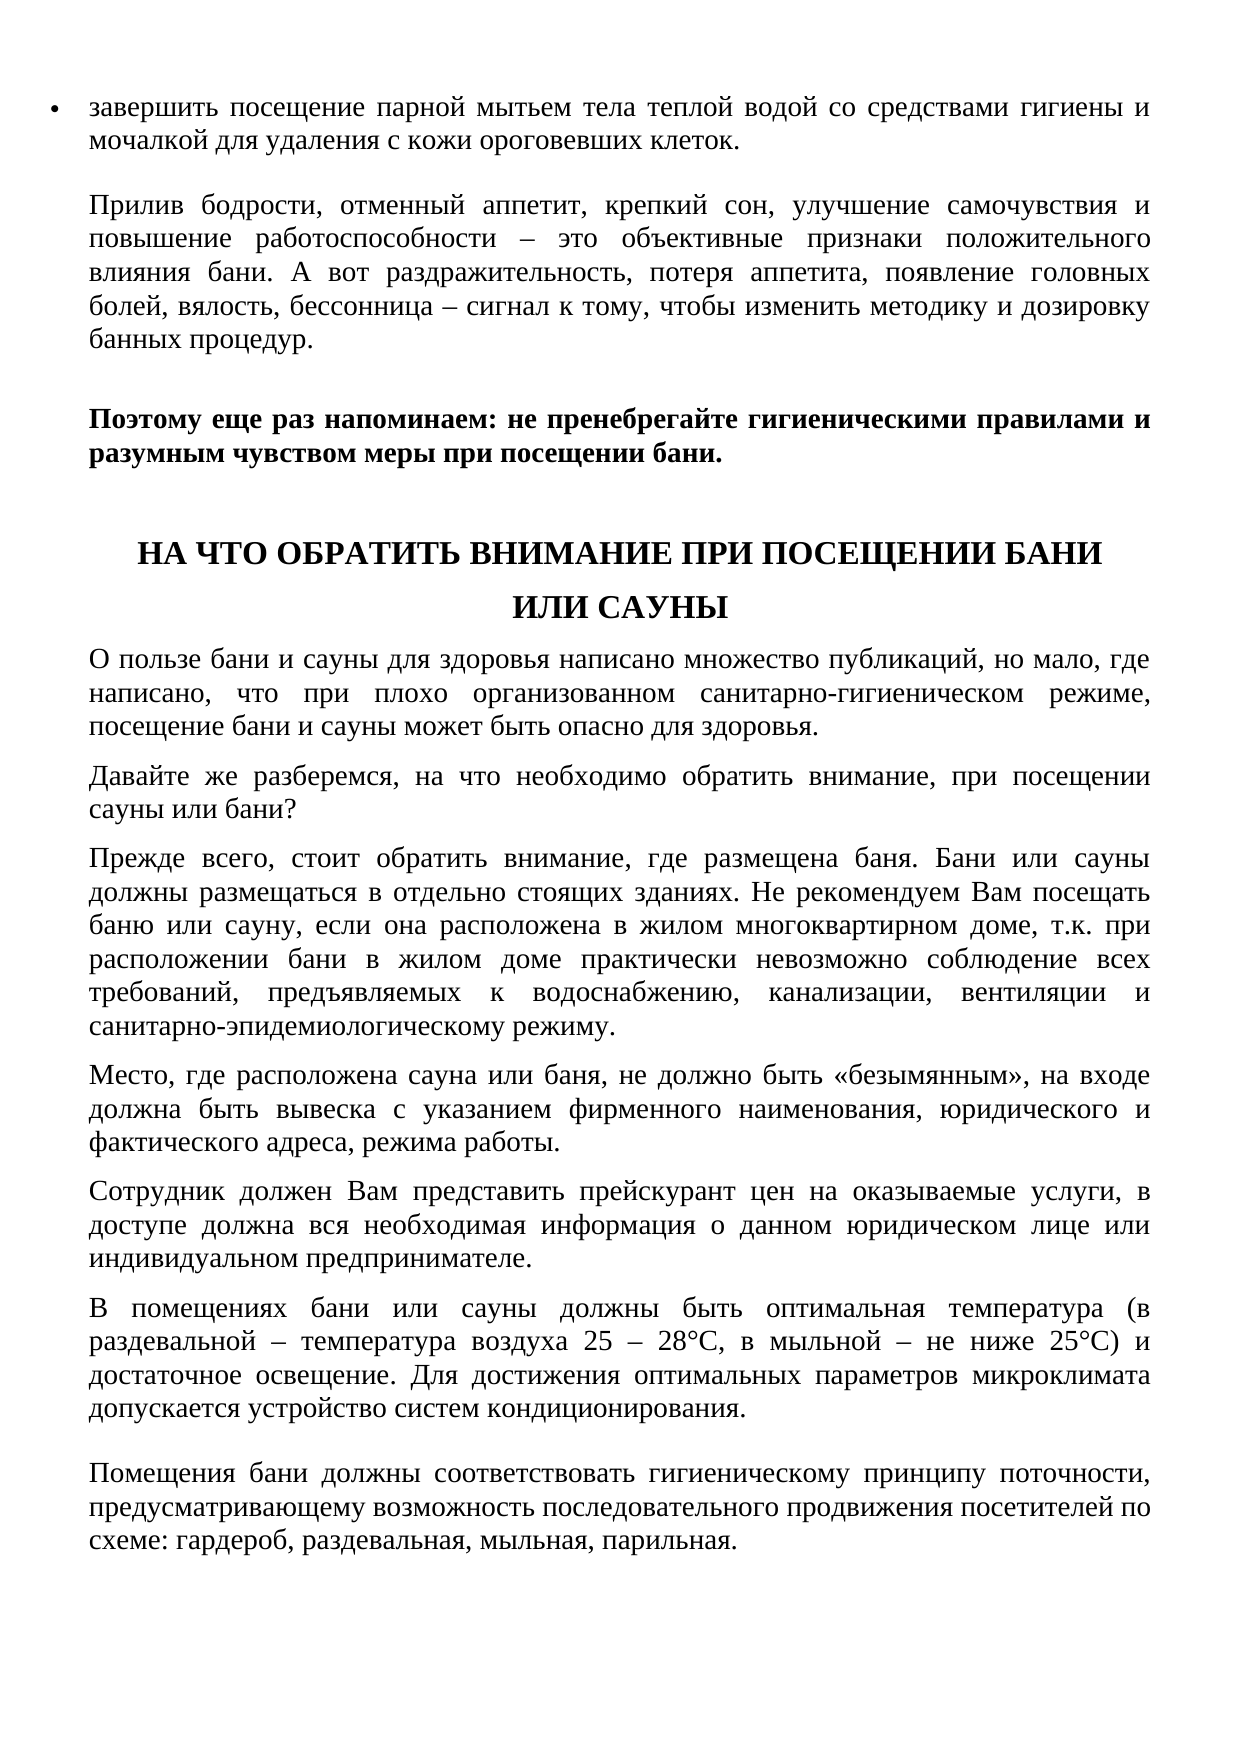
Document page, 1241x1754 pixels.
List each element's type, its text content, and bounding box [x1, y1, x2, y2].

text Поэтому еще раз напоминаем: не пренебрегайте гигиеническими правилами и разумным чувством меры при посещении бани. [89, 402, 1152, 469]
list завершить посещение парной мытьем тела теплой водой со средствами гигиены и мочалкой для удаления с кожи ороговевших клеток. [51, 89, 1152, 156]
text Прилив бодрости, отменный аппетит, крепкий сон, улучшение самочувствия и повышение работоспособности – это объективные признаки положительного влияния бани. А вот раздражительность, потеря аппетита, появление головных болей, вялость, бессонница – сигнал к тому, чтобы изменить методику и дозировку банных процедур. [89, 187, 1152, 355]
text В помещениях бани или сауны должны быть оптимальная температура (в раздевальной – температура воздуха 25 – 28°C, в мыльной – не ниже 25°C) и достаточное освещение. Для достижения оптимальных параметров микроклимата допускается устройство систем кондиционирования. [89, 1290, 1152, 1424]
text Давайте же разберемся, на что необходимо обратить внимание, при посещении сауны или бани? [89, 758, 1152, 825]
text Место, где расположена сауна или баня, не должно быть «безымянным», на входе должна быть вывеска с указанием фирменного наименования, юридического и фактического адреса, режима работы. [89, 1057, 1152, 1158]
text Помещения бани должны соответствовать гигиеническому принципу поточности, предусматривающему возможность последовательного продвижения посетителей по схеме: гардероб, раздевальная, мыльная, парильная. [89, 1455, 1152, 1556]
subtitle ИЛИ САУНЫ [89, 587, 1152, 626]
text Прежде всего, стоит обратить внимание, где размещена баня. Бани или сауны должны размещаться в отдельно стоящих зданиях. Не рекомендуем Вам посещать баню или сауну, если она расположена в жилом многоквартирном доме, т.к. при расположении бани в жилом доме практически невозможно соблюдение всех требований, предъявляемых к водоснабжению, канализации, вентиляции и санитарно-эпидемиологическому режиму. [89, 840, 1152, 1042]
text Сотрудник должен Вам представить прейскурант цен на оказываемые услуги, в доступе должна вся необходимая информация о данном юридическом лице или индивидуальном предпринимателе. [89, 1173, 1152, 1274]
subtitle НА ЧТО ОБРАТИТЬ ВНИМАНИЕ ПРИ ПОСЕЩЕНИИ БАНИ [89, 533, 1152, 572]
text О пользе бани и сауны для здоровья написано множество публикаций, но мало, где написано, что при плохо организованном санитарно-гигиеническом режиме, посещение бани и сауны может быть опасно для здоровья. [89, 641, 1152, 742]
